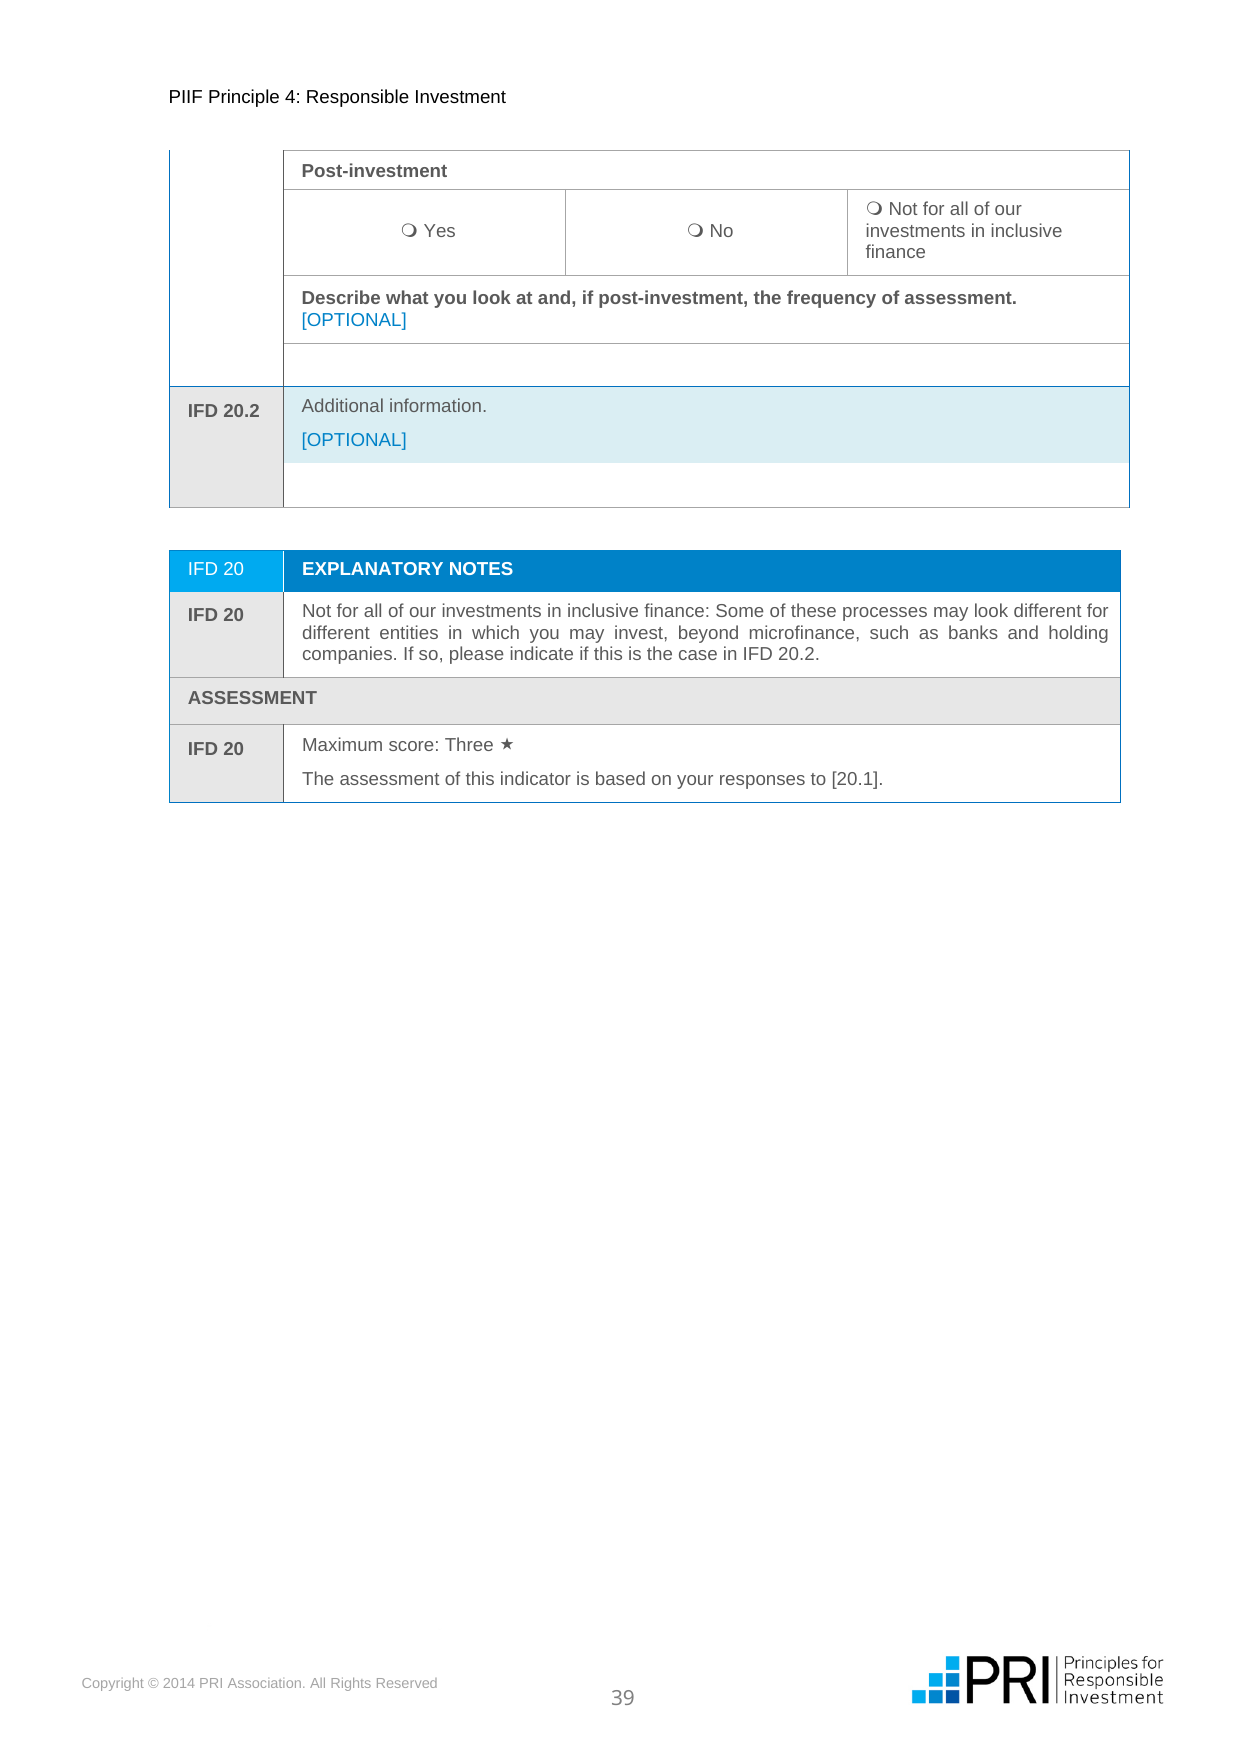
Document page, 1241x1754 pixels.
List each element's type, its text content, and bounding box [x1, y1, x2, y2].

table_cell Not for all of our investments in inclusive finance: Some of these processes may look different for different entities in which you may invest, beyond microfinance, such as banks and holding companies. If so, please indicate if this is the case in IFD 20.2. [284, 592, 1120, 677]
table_cell [284, 344, 1129, 386]
table_cell Post-investment [284, 151, 1129, 189]
table_cell [284, 463, 1129, 507]
table_header EXPLANATORY NOTES [284, 551, 1120, 592]
table_cell Additional information. [Optional] [284, 387, 1129, 463]
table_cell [848, 190, 1129, 275]
table_cell IFD 20 [170, 725, 283, 802]
table_cell Describe what you look at and, if post-investment, the frequency of assessment. [Optional] [284, 276, 1129, 342]
table_cell IFD 20.2 [170, 387, 283, 507]
table_cell Yes [284, 190, 565, 275]
table_cell No [566, 190, 847, 275]
table_cell ASSESSMENT [170, 678, 1120, 724]
table_header IFD 20 [170, 551, 283, 592]
picture [0, 1560, 1241, 1754]
table_cell IFD 20 [170, 592, 283, 677]
table_cell Maximum score: Three The assessment of this indicator is based on your responses to [20.1]. [284, 725, 1120, 802]
